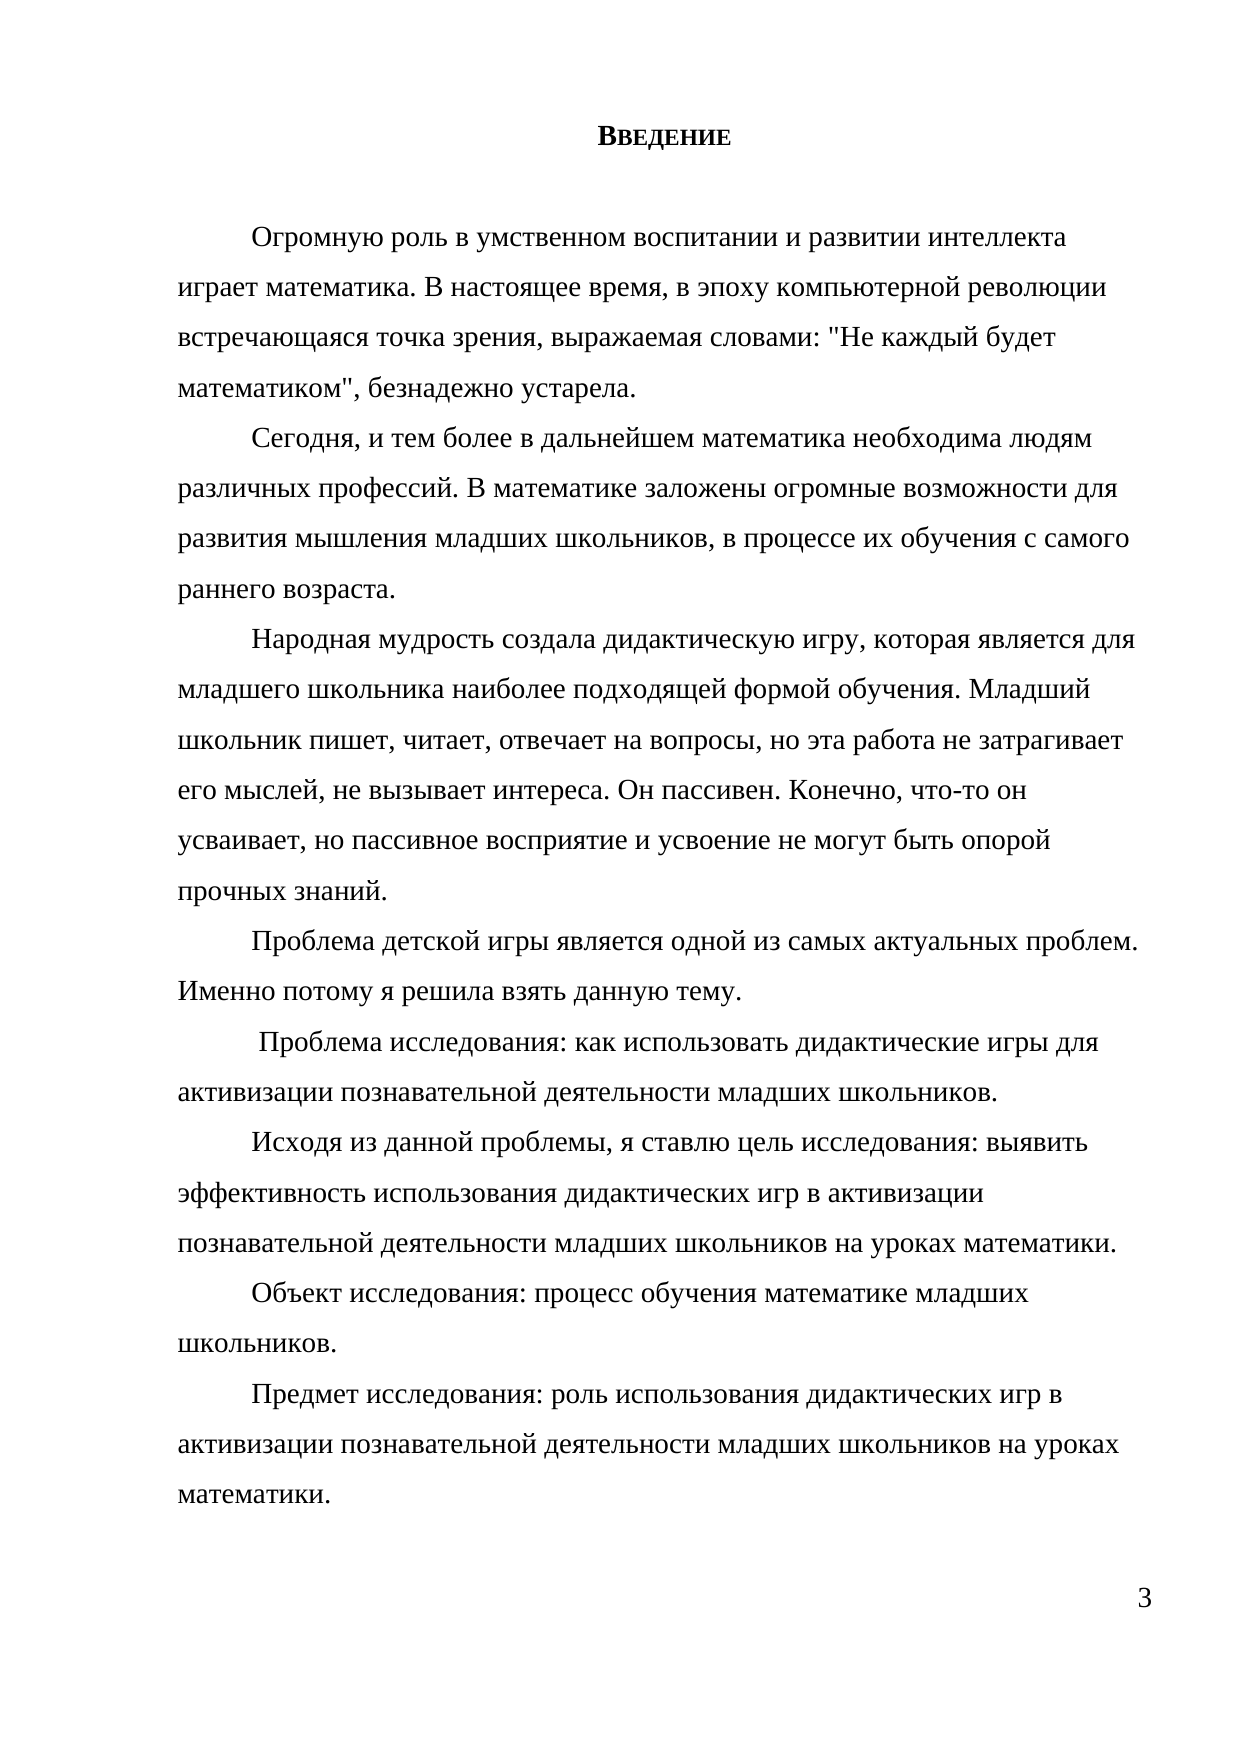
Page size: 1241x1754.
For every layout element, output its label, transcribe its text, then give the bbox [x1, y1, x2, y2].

text Проблема исследования: как использовать дидактические игры для активизации познавательной деятельности младших школьников. [177, 1024, 1152, 1108]
text Проблема детской игры является одной из самых актуальных проблем. Именно потому я решила взять данную тему. [177, 923, 1152, 1007]
text Объект исследования: процесс обучения математике младших школьников. [177, 1275, 1152, 1359]
text Предмет исследования: роль использования дидактических игр в активизации познавательной деятельности младших школьников на уроках математики. [177, 1376, 1152, 1510]
subtitle Введение [177, 118, 1152, 152]
text Сегодня, и тем более в дальнейшем математика необходима людям различных профессий. В математике заложены огромные возможности для развития мышления младших школьников, в процессе их обучения с самого раннего возраста. [177, 420, 1152, 604]
text Народная мудрость создала дидактическую игру, которая является для младшего школьника наиболее подходящей формой обучения. Младший школьник пишет, читает, отвечает на вопросы, но эта работа не затрагивает его мыслей, не вызывает интереса. Он пассивен. Конечно, что-то он усваивает, но пассивное восприятие и усвоение не могут быть опорой прочных знаний. [177, 621, 1152, 906]
text Исходя из данной проблемы, я ставлю цель исследования: выявить эффективность использования дидактических игр в активизации познавательной деятельности младших школьников на уроках математики. [177, 1124, 1152, 1258]
text Огромную роль в умственном воспитании и развитии интеллекта играет математика. В настоящее время, в эпоху компьютерной революции встречающаяся точка зрения, выражаемая словами: "Не каждый будет математиком", безнадежно устарела. [177, 219, 1152, 403]
